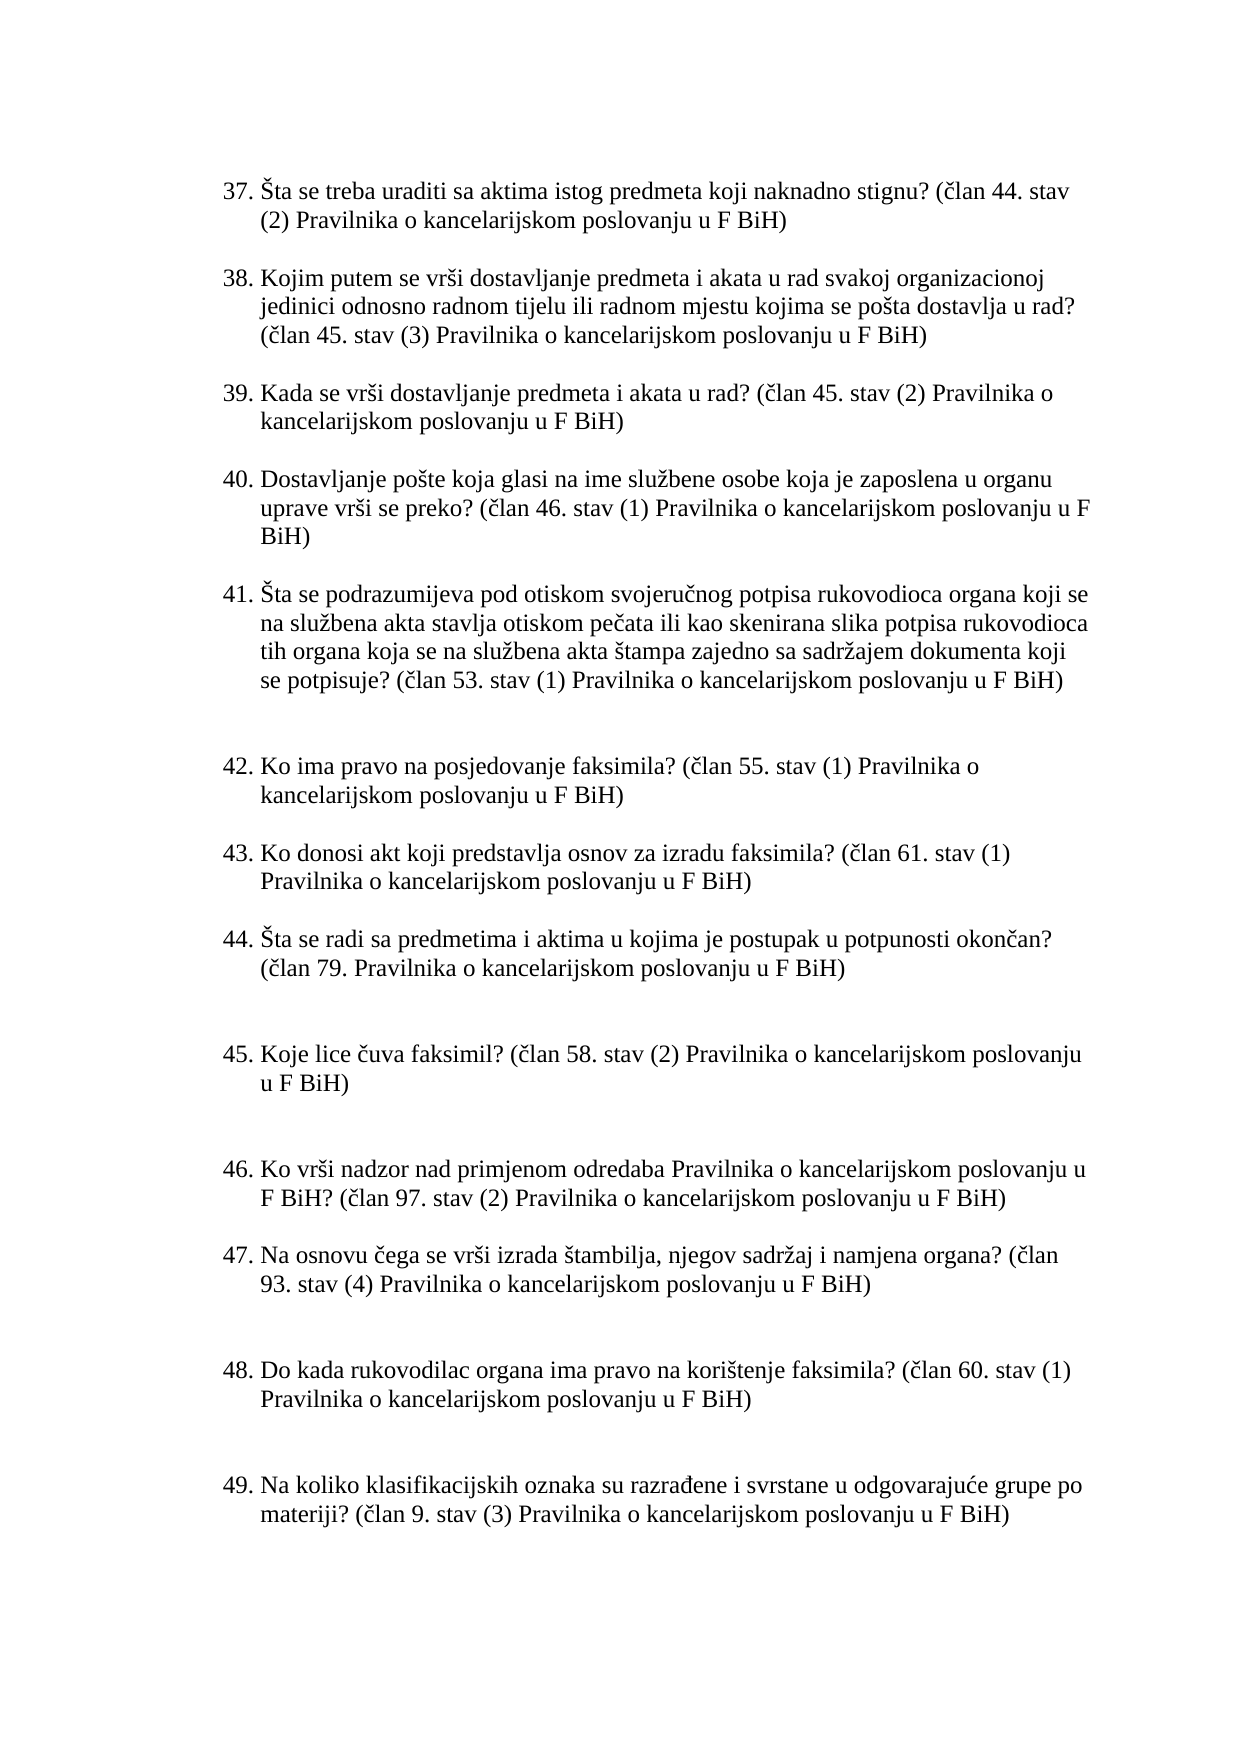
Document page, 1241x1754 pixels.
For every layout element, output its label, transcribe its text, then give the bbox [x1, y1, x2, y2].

list Kojim putem se vrši dostavljanje predmeta i akata u rad svakoj organizacionoj jedinici odnosno radnom tijelu ili radnom mjestu kojima se pošta dostavlja u rad? (član 45. stav (3) Pravilnika o kancelarijskom poslovanju u F BiH) [223, 263, 1093, 349]
list Dostavljanje pošte koja glasi na ime službene osobe koja je zaposlena u organu uprave vrši se preko? (član 46. stav (1) Pravilnika o kancelarijskom poslovanju u F BiH) [223, 464, 1093, 550]
list Šta se treba uraditi sa aktima istog predmeta koji naknadno stignu? (član 44. stav (2) Pravilnika o kancelarijskom poslovanju u F BiH) [223, 176, 1093, 234]
list Koje lice čuva faksimil? (član 58. stav (2) Pravilnika o kancelarijskom poslovanju u F BiH) [223, 1039, 1093, 1096]
list Na koliko klasifikacijskih oznaka su razrađene i svrstane u odgovarajuće grupe po materiji? (član 9. stav (3) Pravilnika o kancelarijskom poslovanju u F BiH) [223, 1470, 1093, 1528]
list Ko ima pravo na posjedovanje faksimila? (član 55. stav (1) Pravilnika o kancelarijskom poslovanju u F BiH) [223, 751, 1093, 809]
list Do kada rukovodilac organa ima pravo na korištenje faksimila? (član 60. stav (1) Pravilnika o kancelarijskom poslovanju u F BiH) [223, 1355, 1093, 1413]
list Šta se podrazumijeva pod otiskom svojeručnog potpisa rukovodioca organa koji se na službena akta stavlja otiskom pečata ili kao skenirana slika potpisa rukovodioca tih organa koja se na službena akta štampa zajedno sa sadržajem dokumenta koji se potpisuje? (član 53. stav (1) Pravilnika o kancelarijskom poslovanju u F BiH) [223, 579, 1093, 694]
list Kada se vrši dostavljanje predmeta i akata u rad? (član 45. stav (2) Pravilnika o kancelarijskom poslovanju u F BiH) [223, 378, 1093, 435]
list Šta se radi sa predmetima i aktima u kojima je postupak u potpunosti okončan? (član 79. Pravilnika o kancelarijskom poslovanju u F BiH) [223, 924, 1093, 981]
list Ko vrši nadzor nad primjenom odredaba Pravilnika o kancelarijskom poslovanju u F BiH? (član 97. stav (2) Pravilnika o kancelarijskom poslovanju u F BiH) [223, 1154, 1093, 1211]
list Na osnovu čega se vrši izrada štambilja, njegov sadržaj i namjena organa? (član 93. stav (4) Pravilnika o kancelarijskom poslovanju u F BiH) [223, 1240, 1093, 1298]
list Ko donosi akt koji predstavlja osnov za izradu faksimila? (član 61. stav (1) Pravilnika o kancelarijskom poslovanju u F BiH) [223, 838, 1093, 895]
